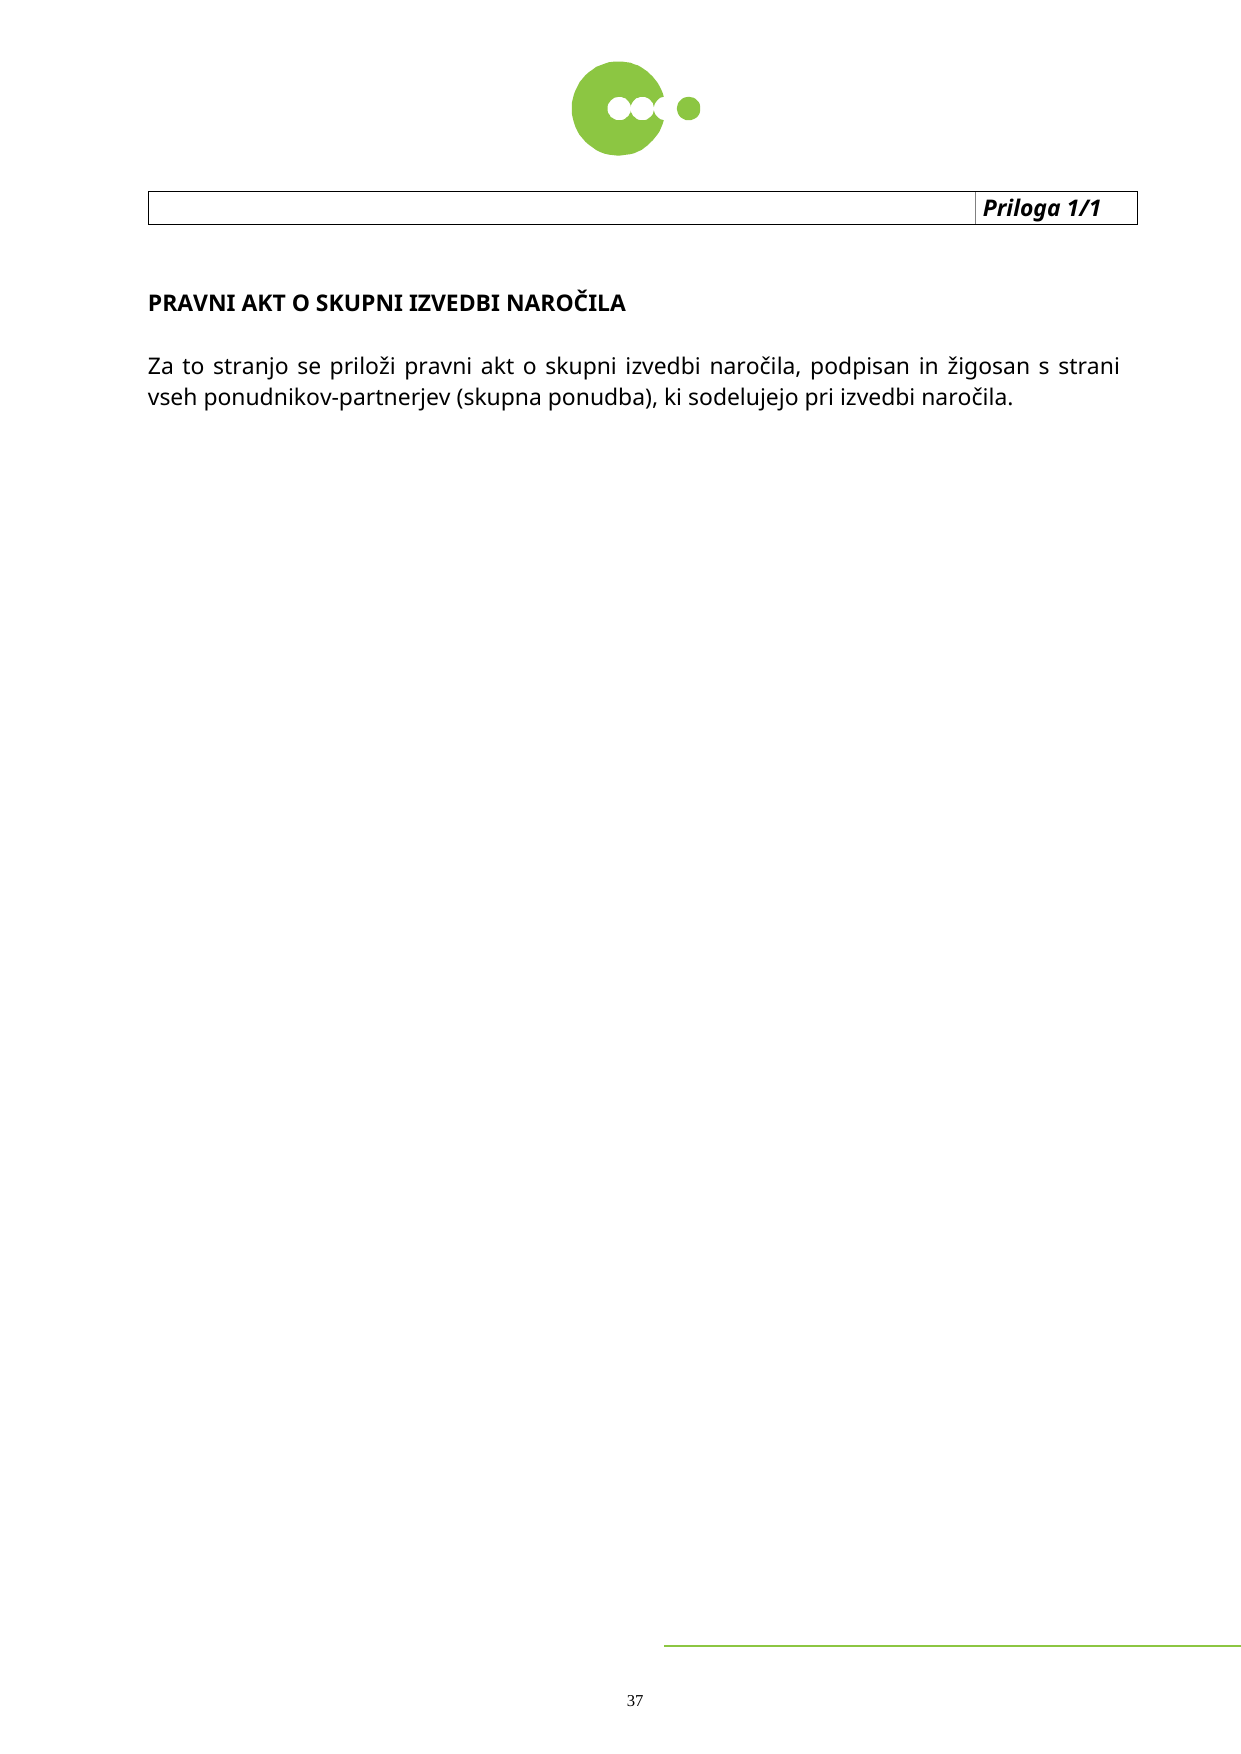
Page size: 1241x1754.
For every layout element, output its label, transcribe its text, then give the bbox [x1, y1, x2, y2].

text PRAVNI AKT O SKUPNI IZVEDBI NAROČILA [148, 287, 1122, 318]
table_header [149, 192, 975, 223]
table_header Priloga 1/1 [976, 192, 1137, 223]
text Za to stranjo se priloži pravni akt o skupni izvedbi naročila, podpisan in žigosan s strani vseh ponudnikov-partnerjev (skupna ponudba), ki sodelujejo pri izvedbi naročila. [148, 349, 1122, 412]
